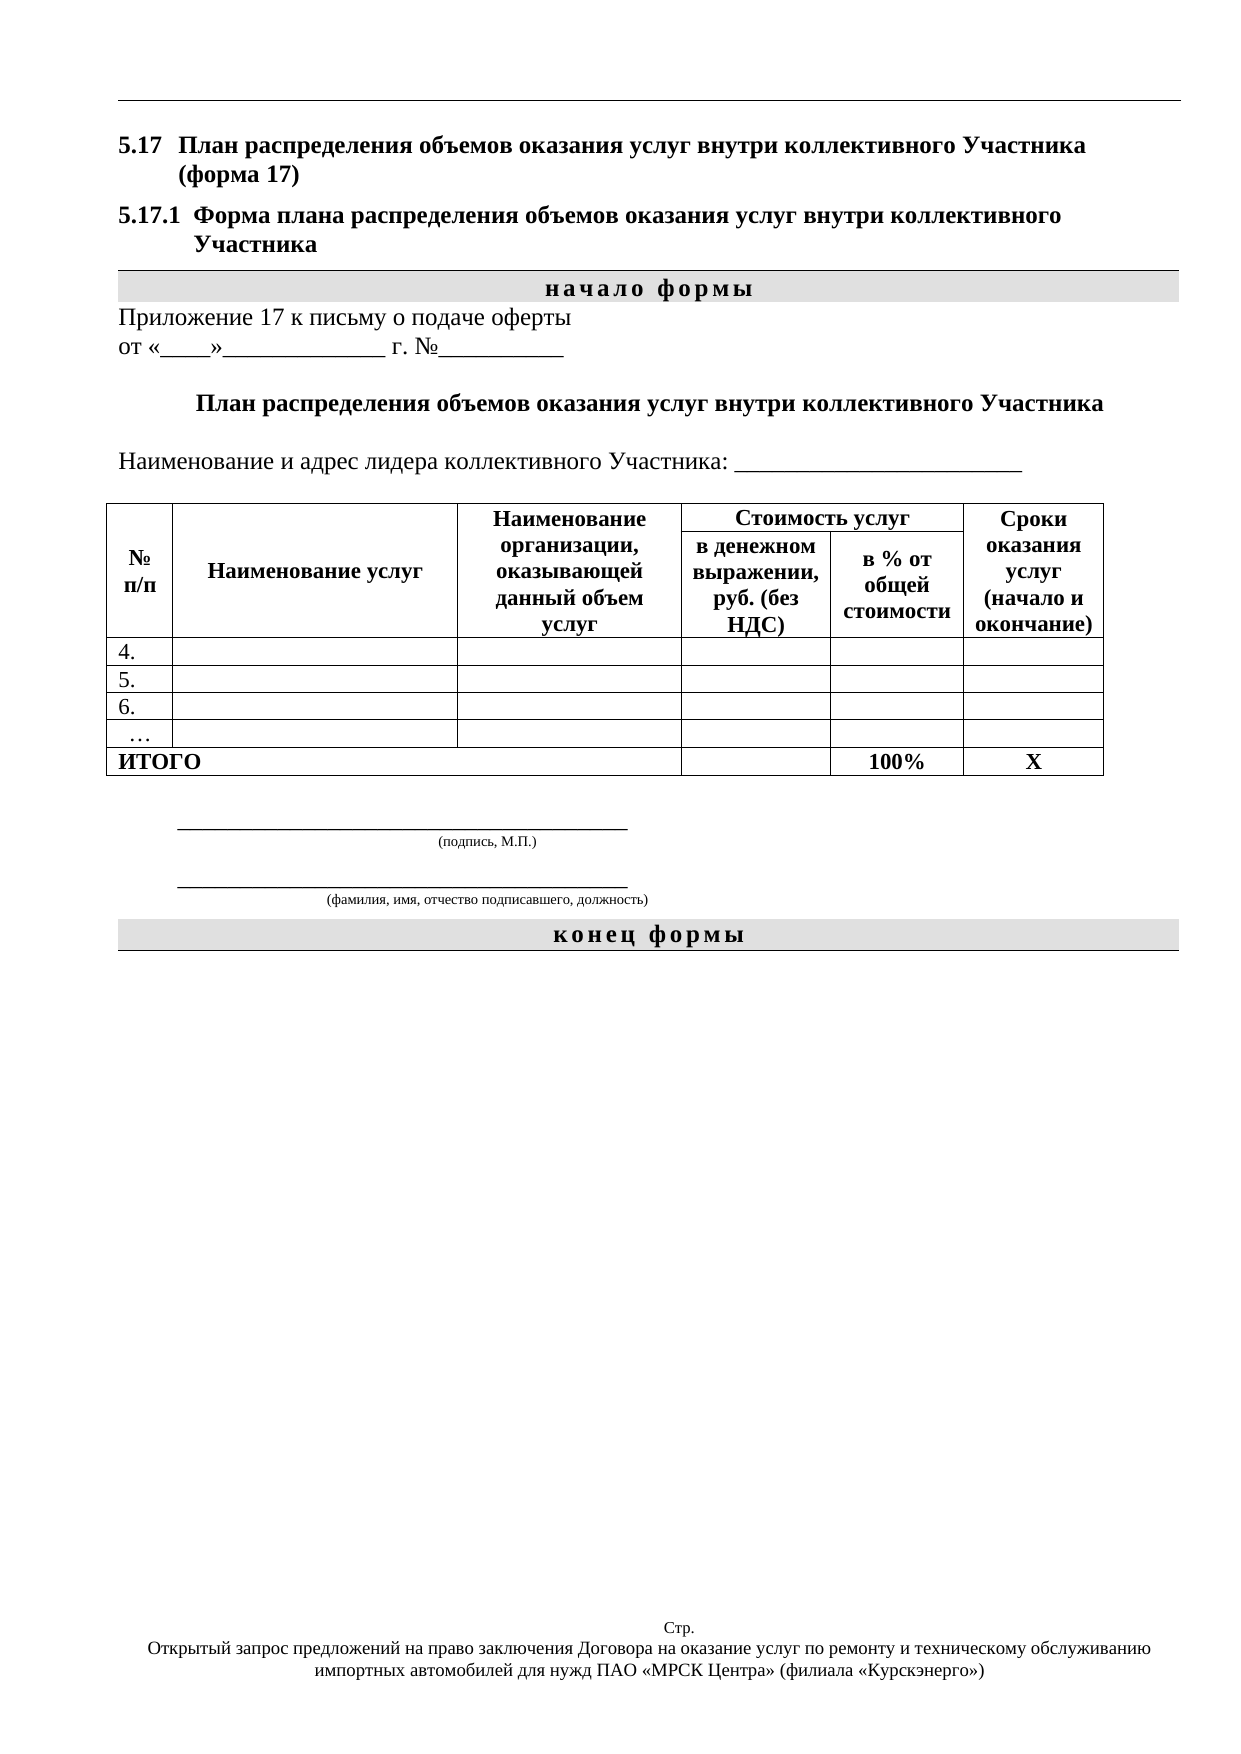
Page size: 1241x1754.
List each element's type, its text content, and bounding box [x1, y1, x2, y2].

text (фамилия, имя, отчество подписавшего, должность) [118, 891, 797, 919]
text План распределения объемов оказания услуг внутри коллективного Участника [118, 388, 1181, 417]
table_cell [173, 720, 457, 747]
text ____________________________________ [118, 804, 1181, 833]
table_cell [964, 720, 1103, 747]
table_cell [831, 693, 963, 719]
table_cell [107, 666, 172, 692]
text начало формы [118, 271, 1179, 302]
table_header Наименование организации, оказывающей данный объем услуг [458, 504, 681, 637]
table_cell [831, 638, 963, 664]
text Наименование и адрес лидера коллективного Участника: _______________________ [118, 446, 1181, 474]
table_header Наименование услуг [173, 504, 457, 637]
table_cell [682, 666, 830, 692]
table_cell [682, 638, 830, 664]
table_cell [831, 720, 963, 747]
table_cell [173, 666, 457, 692]
subtitle План распределения объемов оказания услуг внутри коллективного Участника (форма 17) [118, 130, 1181, 188]
table_cell 100% [831, 748, 963, 775]
table_cell … [107, 720, 172, 747]
table_header Сроки оказания услуг (начало и окончание) [964, 504, 1103, 637]
table_cell [107, 638, 172, 664]
table_cell [173, 693, 457, 719]
text ____________________________________ [118, 862, 1181, 891]
table_cell [964, 638, 1103, 664]
table_cell [682, 748, 830, 775]
table_cell в % от общей стоимости [831, 532, 963, 637]
subtitle Форма плана распределения объемов оказания услуг внутри коллективного Участника [118, 200, 1181, 258]
table_cell в денежном выражении, руб. (без НДС) [682, 532, 830, 637]
table_cell [107, 693, 172, 719]
table_cell [458, 666, 681, 692]
table_header № п/п [107, 504, 172, 637]
table_header Стоимость услуг [682, 504, 963, 531]
table_cell [964, 693, 1103, 719]
table_cell [964, 666, 1103, 692]
table_cell [458, 720, 681, 747]
text (подпись, М.П.) [118, 833, 797, 862]
table_cell [682, 693, 830, 719]
table_cell [682, 720, 830, 747]
text Приложение 17 к письму о подаче оферты от «____»_____________ г. №__________ [118, 302, 1181, 359]
table_cell [831, 666, 963, 692]
table_cell [458, 638, 681, 664]
table_cell ИТОГО [107, 748, 681, 775]
text конец формы [118, 919, 1179, 950]
table_cell [458, 693, 681, 719]
table_cell Х [964, 748, 1103, 775]
table_cell [173, 638, 457, 664]
